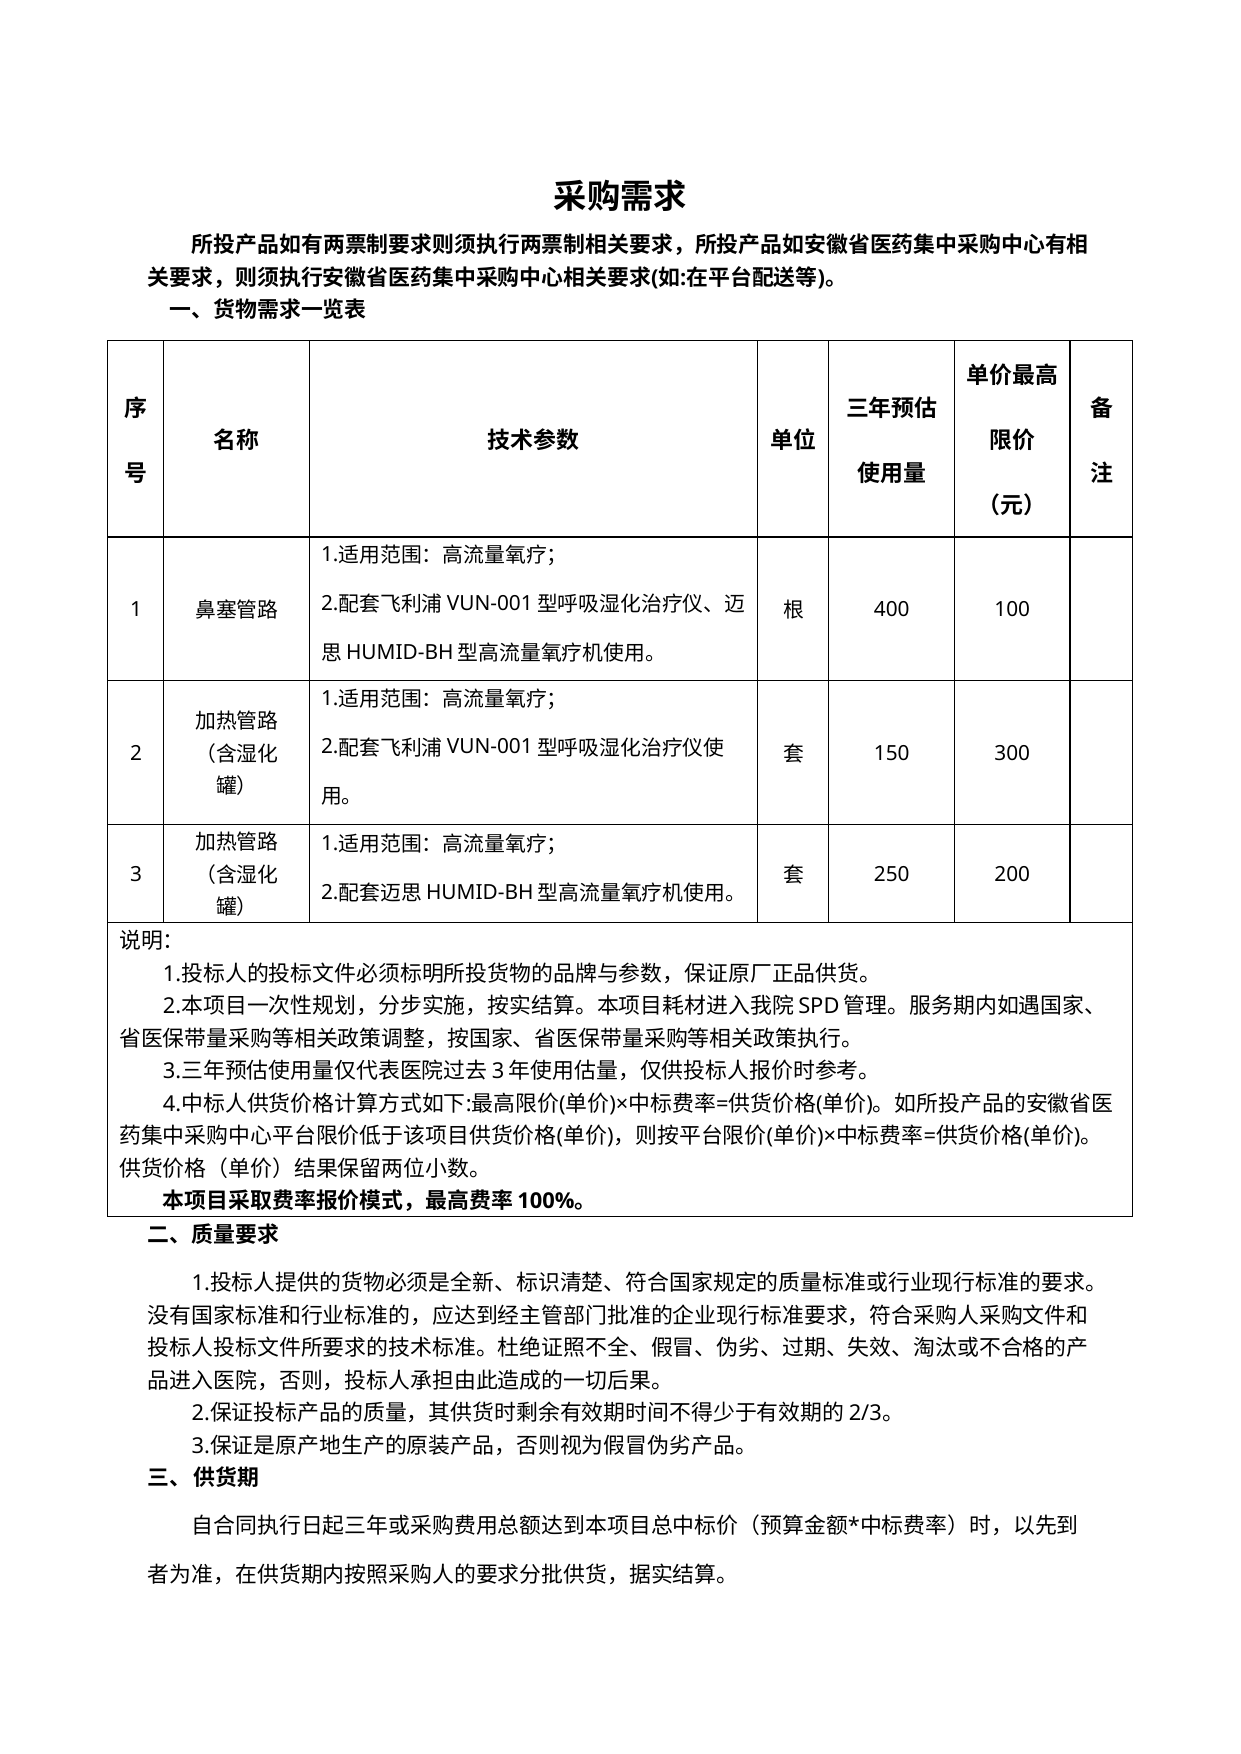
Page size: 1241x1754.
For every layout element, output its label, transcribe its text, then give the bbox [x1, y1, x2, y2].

list 采购需求 [148, 162, 1093, 227]
table_cell 鼻塞管路 [164, 538, 309, 680]
table_cell 2 [108, 681, 163, 823]
table_cell [1071, 538, 1132, 680]
table_cell 3 [108, 825, 163, 922]
text 1.投标人提供的货物必须是全新、标识清楚、符合国家规定的质量标准或行业现行标准的要求。没有国家标准和行业标准的，应达到经主管部门批准的企业现行标准要求，符合采购人采购文件和投标人投标文件所要求的技术标准。杜绝证照不全、假冒、伪劣、过期、失效、淘汰或不合格的产品进入医院，否则，投标人承担由此造成的一切后果。 [148, 1265, 1093, 1395]
table_header 技术参数 [310, 341, 757, 536]
list 二、质量要求 [148, 1217, 1093, 1249]
table_header 单价最高限价（元） [955, 341, 1069, 536]
table_cell [1071, 681, 1132, 823]
table_header 三年预估使用量 [829, 341, 954, 536]
table_cell 套 [758, 825, 828, 922]
table_cell 100 [955, 538, 1069, 680]
table_cell 1.适用范围：高流量氧疗； 2.配套迈思HUMID-BH型高流量氧疗机使用。 [310, 825, 757, 922]
table_cell 300 [955, 681, 1069, 823]
table_header 单位 [758, 341, 828, 536]
table_cell 加热管路（含湿化罐） [164, 825, 309, 922]
table_cell 1.适用范围：高流量氧疗； 2.配套飞利浦VUN-001型呼吸湿化治疗仪使用。 [310, 681, 757, 823]
table_header 备注 [1071, 341, 1132, 536]
list 供货期 [148, 1460, 1093, 1492]
table_cell 200 [955, 825, 1069, 922]
table_cell 说明： 1.投标人的投标文件必须标明所投货物的品牌与参数，保证原厂正品供货。 2.本项目一次性规划，分步实施，按实结算。本项目耗材进入我院SPD管理。服务期内如遇国家、省医保带量采购等相关政策调整，按国家、省医保带量采购等相关政策执行。 3.三年预估使用量仅代表医院过去3年使用估量，仅供投标人报价时参考。 4.中标人供货价格计算方式如下:最高限价(单价)×中标费率=供货价格(单价)。如所投产品的安徽省医药集中采购中心平台限价低于该项目供货价格(单价)，则按平台限价(单价)×中标费率=供货价格(单价)。供货价格（单价）结果保留两位小数。 本项目采取费率报价模式，最高费率100%。 [108, 923, 1132, 1216]
table_cell 加热管路（含湿化罐） [164, 681, 309, 823]
table_cell 150 [829, 681, 954, 823]
list 货物需求一览表 [169, 292, 1093, 324]
table_header 名称 [164, 341, 309, 536]
table_cell 250 [829, 825, 954, 922]
text 3.保证是原产地生产的原装产品，否则视为假冒伪劣产品。 [148, 1427, 1093, 1460]
table_header 序号 [108, 341, 163, 536]
table_cell 1 [108, 538, 163, 680]
table_cell [1071, 825, 1132, 922]
text 2.保证投标产品的质量，其供货时剩余有效期时间不得少于有效期的2/3。 [148, 1395, 1093, 1427]
list 自合同执行日起三年或采购费用总额达到本项目总中标价（预算金额*中标费率）时，以先到者为准，在供货期内按照采购人的要求分批供货，据实结算。 [148, 1508, 1093, 1589]
table_cell 1.适用范围：高流量氧疗； 2.配套飞利浦VUN-001型呼吸湿化治疗仪、迈思HUMID-BH型高流量氧疗机使用。 [310, 538, 757, 680]
table_cell 套 [758, 681, 828, 823]
text 所投产品如有两票制要求则须执行两票制相关要求，所投产品如安徽省医药集中采购中心有相关要求，则须执行安徽省医药集中采购中心相关要求(如:在平台配送等)。 [148, 227, 1093, 292]
table_cell 根 [758, 538, 828, 680]
table_cell 400 [829, 538, 954, 680]
